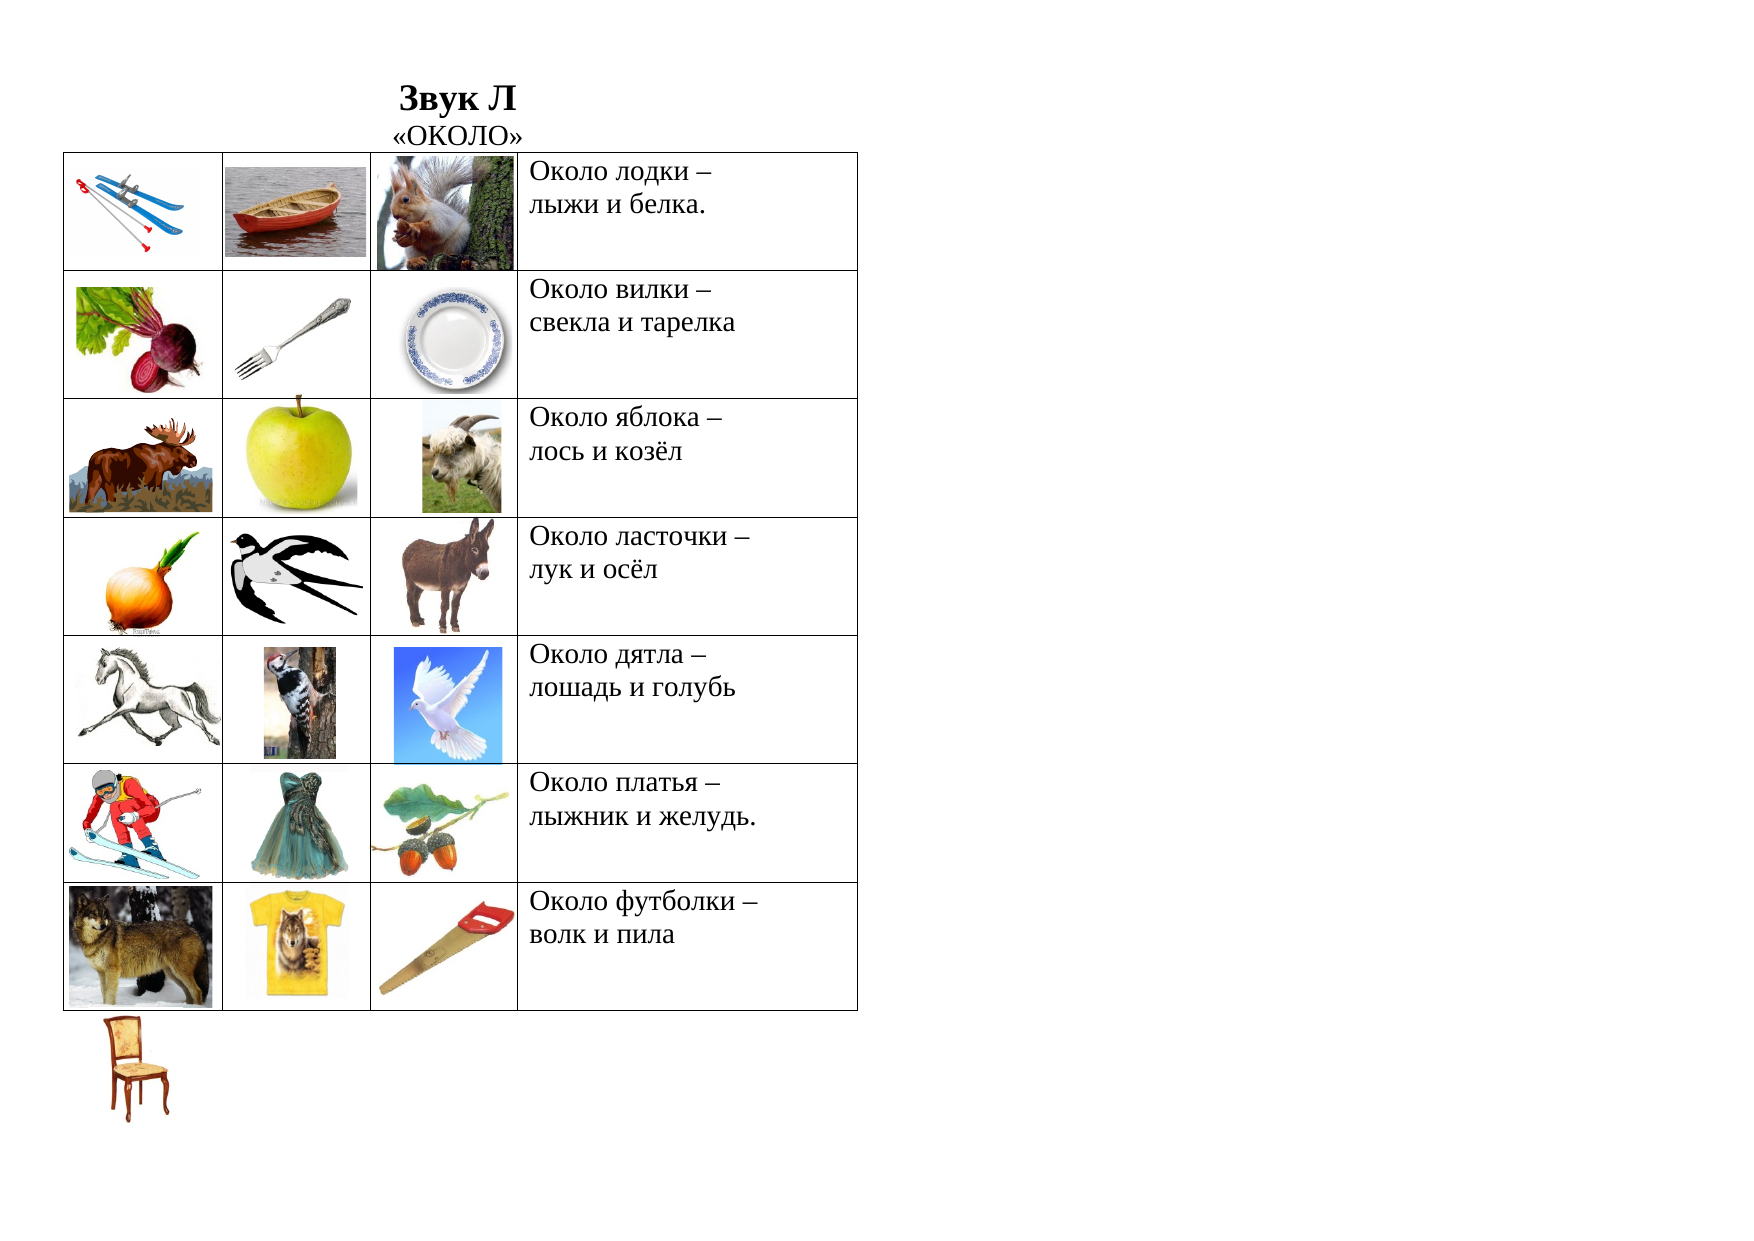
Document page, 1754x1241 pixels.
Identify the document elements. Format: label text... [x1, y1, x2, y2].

table_header [64, 153, 222, 270]
table_cell Около вилки – свекла и тарелка [518, 271, 857, 398]
table_cell [64, 764, 222, 882]
table_cell [64, 399, 222, 517]
picture [88, 1011, 183, 1127]
table_cell Около платья – лыжник и желудь. [518, 764, 857, 882]
table_cell Около дятла – лошадь и голубь [518, 636, 857, 763]
table_cell [371, 636, 517, 763]
table_cell [371, 883, 517, 1010]
table_cell Около яблока – лось и козёл [518, 399, 857, 517]
picture [76, 287, 204, 393]
table_cell [223, 271, 370, 398]
table_cell [223, 399, 370, 517]
table_header Около лодки – лыжи и белка. [518, 153, 857, 270]
table_cell [64, 636, 222, 763]
table_cell [64, 518, 222, 635]
table_cell [223, 764, 370, 882]
table_cell [223, 518, 370, 635]
table_cell [371, 764, 517, 882]
table_header [371, 153, 517, 270]
table_cell [64, 271, 222, 398]
picture [225, 167, 367, 257]
text «ОКОЛО» [75, 118, 840, 152]
table_cell Около футболки – волк и пила [518, 883, 857, 1010]
table_cell [371, 271, 517, 398]
table_cell [223, 636, 370, 763]
table_cell [371, 399, 517, 517]
table_cell [64, 883, 222, 1010]
table_header [223, 153, 370, 270]
text Звук Л [75, 75, 840, 118]
table_cell [223, 883, 370, 1010]
table_cell Около ласточки – лук и осёл [518, 518, 857, 635]
table_cell [371, 518, 517, 635]
